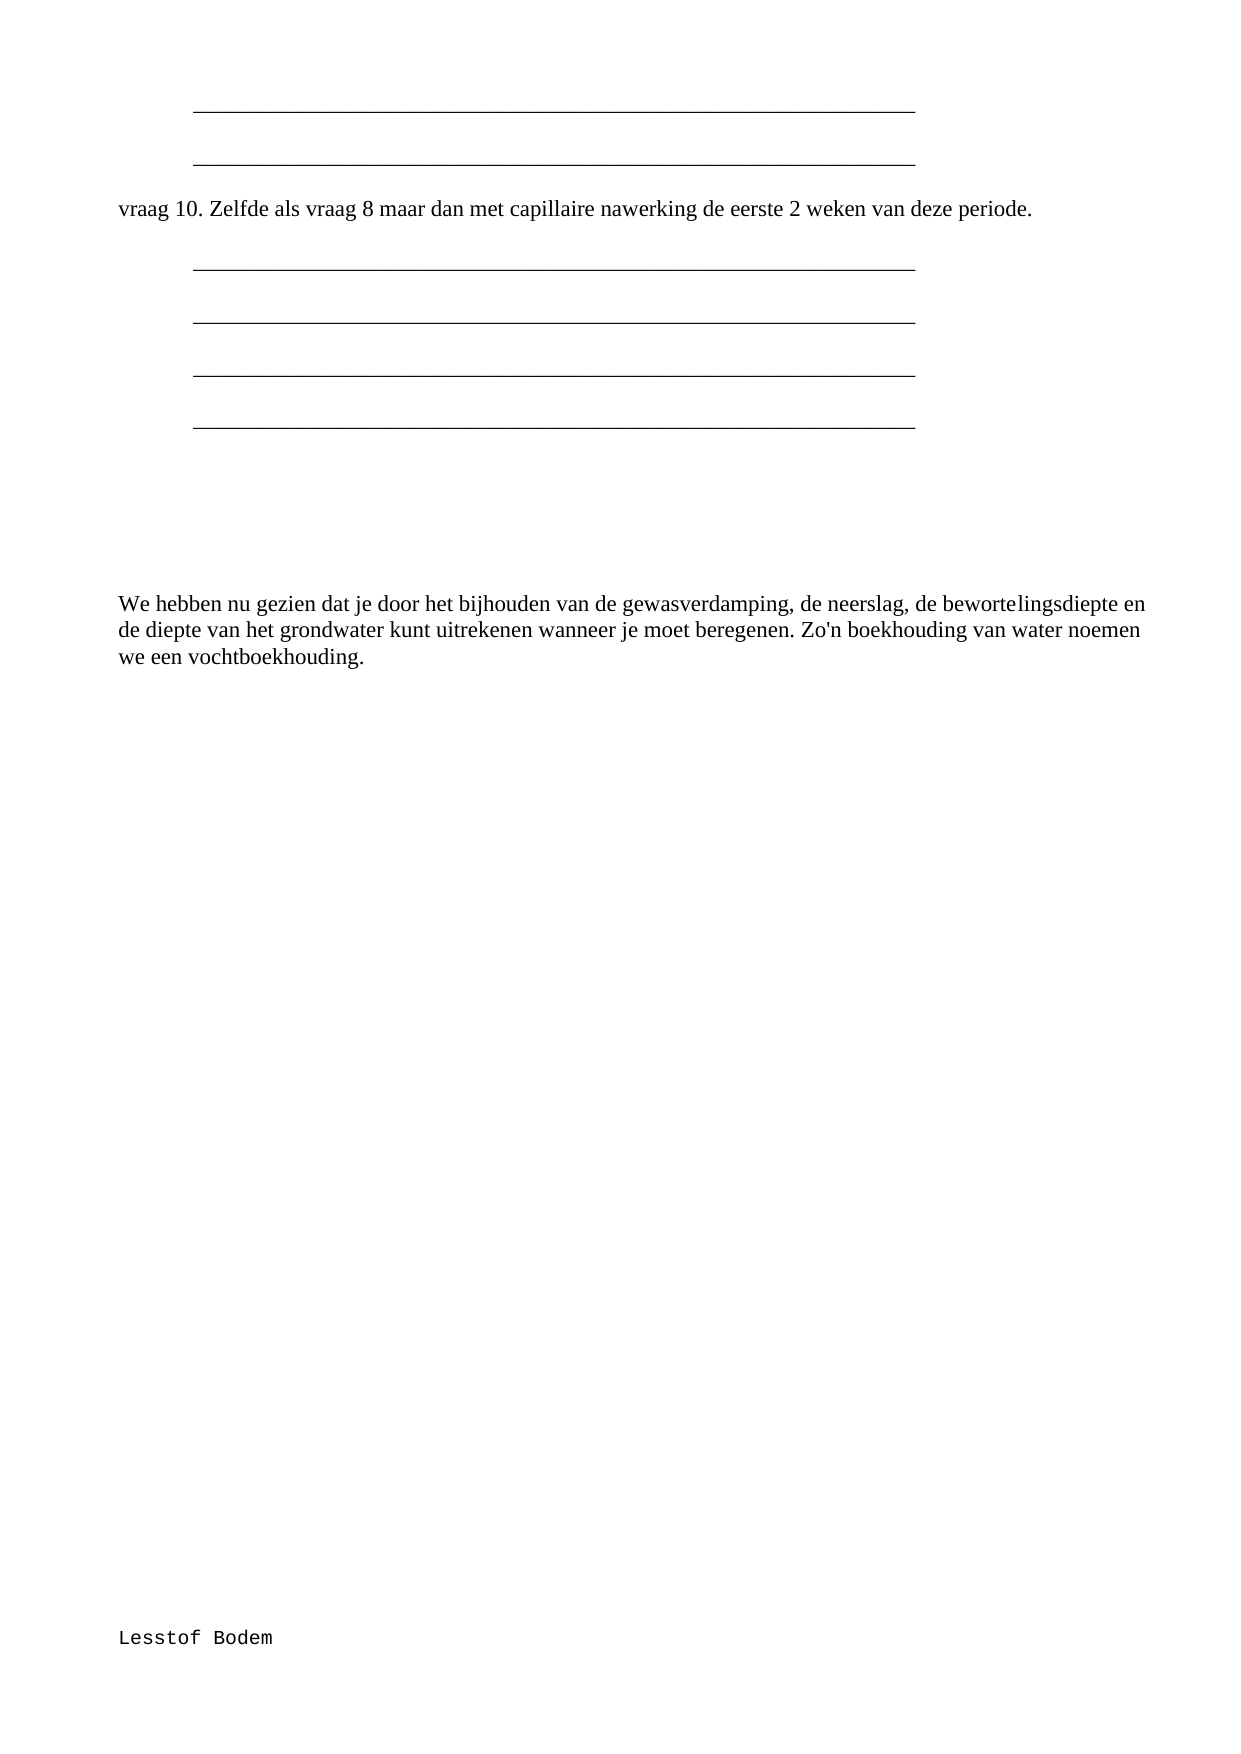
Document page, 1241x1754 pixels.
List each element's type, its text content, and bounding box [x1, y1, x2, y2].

text We hebben nu gezien dat je door het bijhouden van de gewasverdamping, de neerslag, de bewortelingsdiepte en de diepte van het grondwater kunt uitrekenen wanneer je moet beregenen. Zo'n boekhouding van water noemen we een vochtboekhouding. [118, 590, 1152, 669]
text _______________________________________________________________ [118, 300, 1152, 326]
text _______________________________________________________________ [118, 406, 1152, 432]
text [118, 89, 1152, 116]
text _______________________________________________________________ [118, 247, 1152, 274]
text _______________________________________________________________ [118, 353, 1152, 379]
text vraag 10. Zelfde als vraag 8 maar dan met capillaire nawerking de eerste 2 weken van deze periode. [118, 195, 1152, 221]
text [118, 142, 1152, 168]
